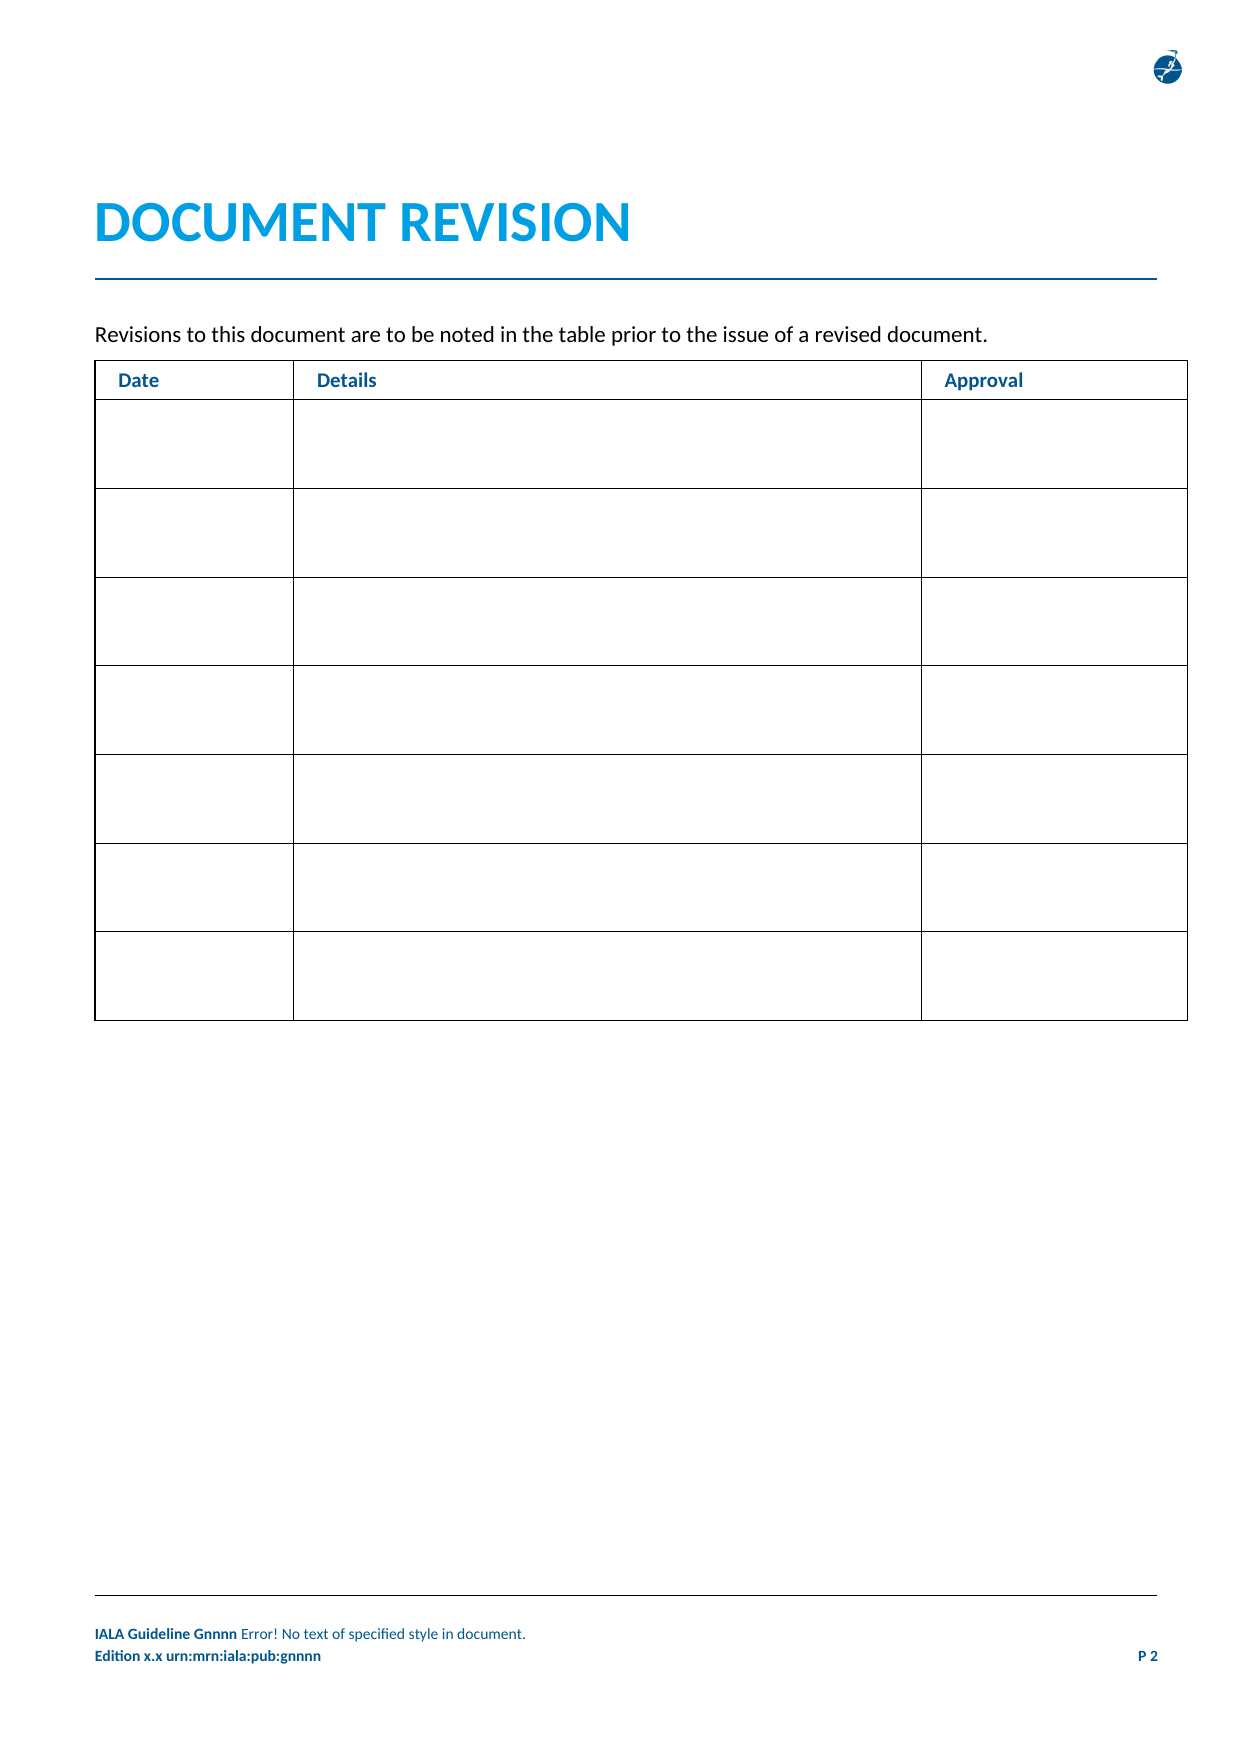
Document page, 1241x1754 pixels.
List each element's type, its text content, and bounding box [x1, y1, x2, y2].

table_cell [922, 844, 1187, 931]
table_cell [96, 932, 293, 1020]
table_cell [922, 400, 1187, 488]
picture [1122, 0, 1241, 119]
table_header Date [96, 361, 293, 399]
table_cell [294, 489, 921, 577]
table_cell [294, 844, 921, 931]
table_cell [96, 400, 293, 488]
table_cell [922, 666, 1187, 754]
table_cell [294, 578, 921, 665]
table_cell [294, 755, 921, 843]
table_cell [96, 578, 293, 665]
table_cell [922, 932, 1187, 1020]
table_cell [96, 844, 293, 931]
text Revisions to this document are to be noted in the table prior to the issue of a revised document. [94, 320, 1157, 348]
table_cell [96, 666, 293, 754]
table_cell [294, 666, 921, 754]
table_cell [294, 400, 921, 488]
table_cell [922, 578, 1187, 665]
table_cell [922, 755, 1187, 843]
table_cell [96, 755, 293, 843]
table_cell [294, 932, 921, 1020]
table_cell [922, 489, 1187, 577]
table_header Details [294, 361, 921, 399]
table_header Approval [922, 361, 1187, 399]
table_cell [96, 489, 293, 577]
